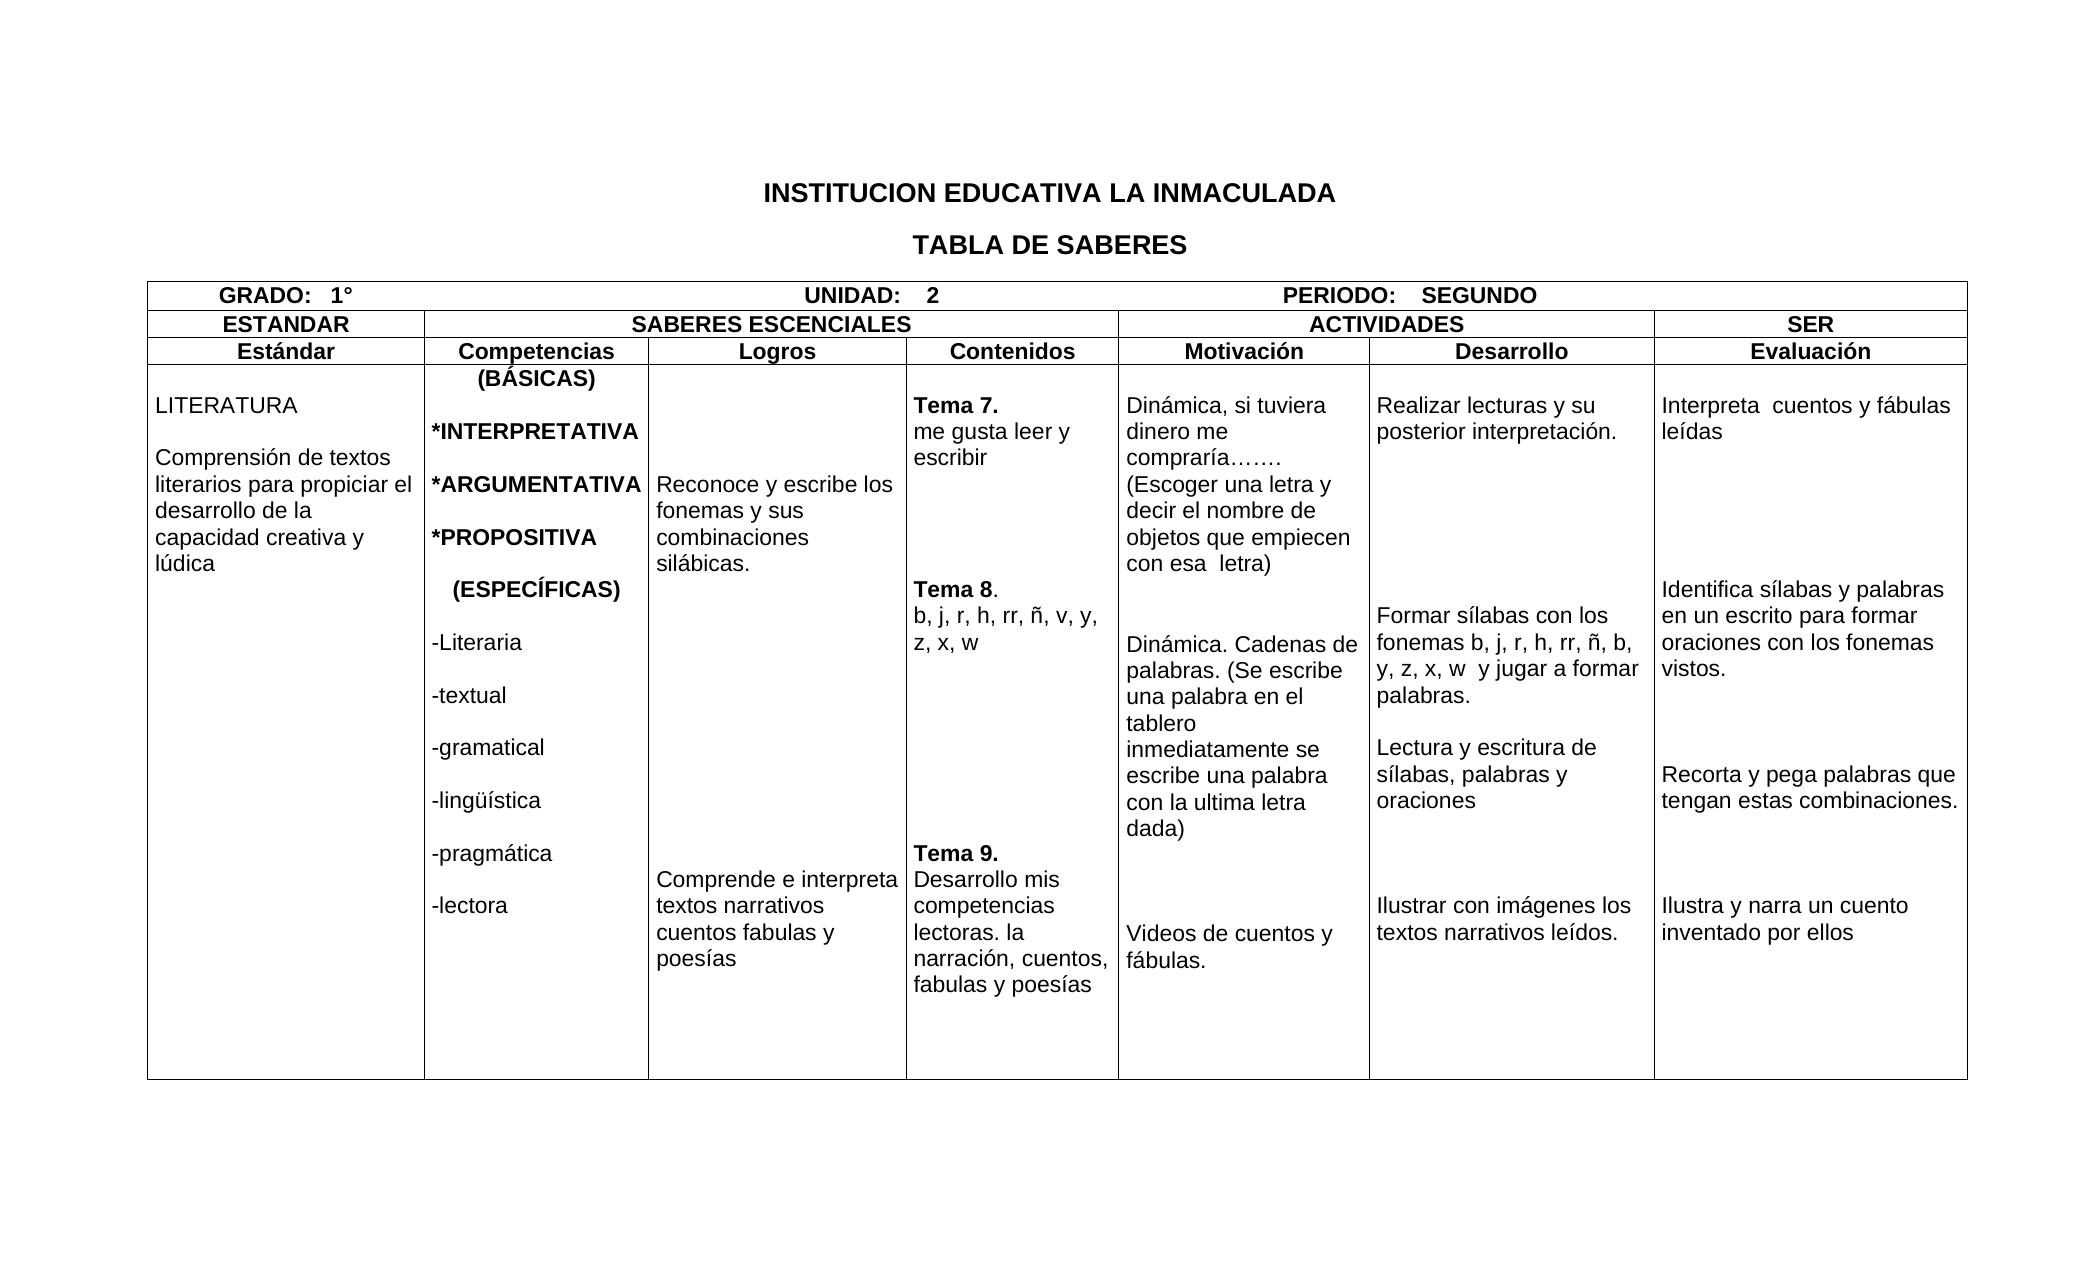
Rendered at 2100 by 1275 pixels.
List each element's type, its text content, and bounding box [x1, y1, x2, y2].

text INSTITUCION EDUCATIVA LA INMACULADA [148, 177, 1952, 208]
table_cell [1119, 365, 1369, 1078]
table_cell ACTIVIDADES [1119, 311, 1654, 337]
table_cell Desarrollo [1370, 338, 1654, 364]
table_header GRADO: 1° UNIDAD: 2 PERIODO: SEGUNDO [148, 282, 1967, 309]
table_cell Competencias [425, 338, 648, 364]
table_cell SER [1655, 311, 1967, 337]
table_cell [649, 365, 906, 1078]
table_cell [1655, 365, 1967, 1078]
table_cell SABERES ESCENCIALES [425, 311, 1118, 337]
table_cell Estándar [148, 338, 424, 364]
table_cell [907, 365, 1118, 1078]
table_cell Logros [649, 338, 906, 364]
text TABLA DE SABERES [148, 229, 1952, 261]
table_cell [1370, 365, 1654, 1078]
table_cell Contenidos [907, 338, 1118, 364]
table_cell Evaluación [1655, 338, 1967, 364]
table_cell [148, 365, 424, 1078]
table_cell Motivación [1119, 338, 1369, 364]
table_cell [425, 365, 648, 1078]
table_cell ESTANDAR [148, 311, 424, 337]
